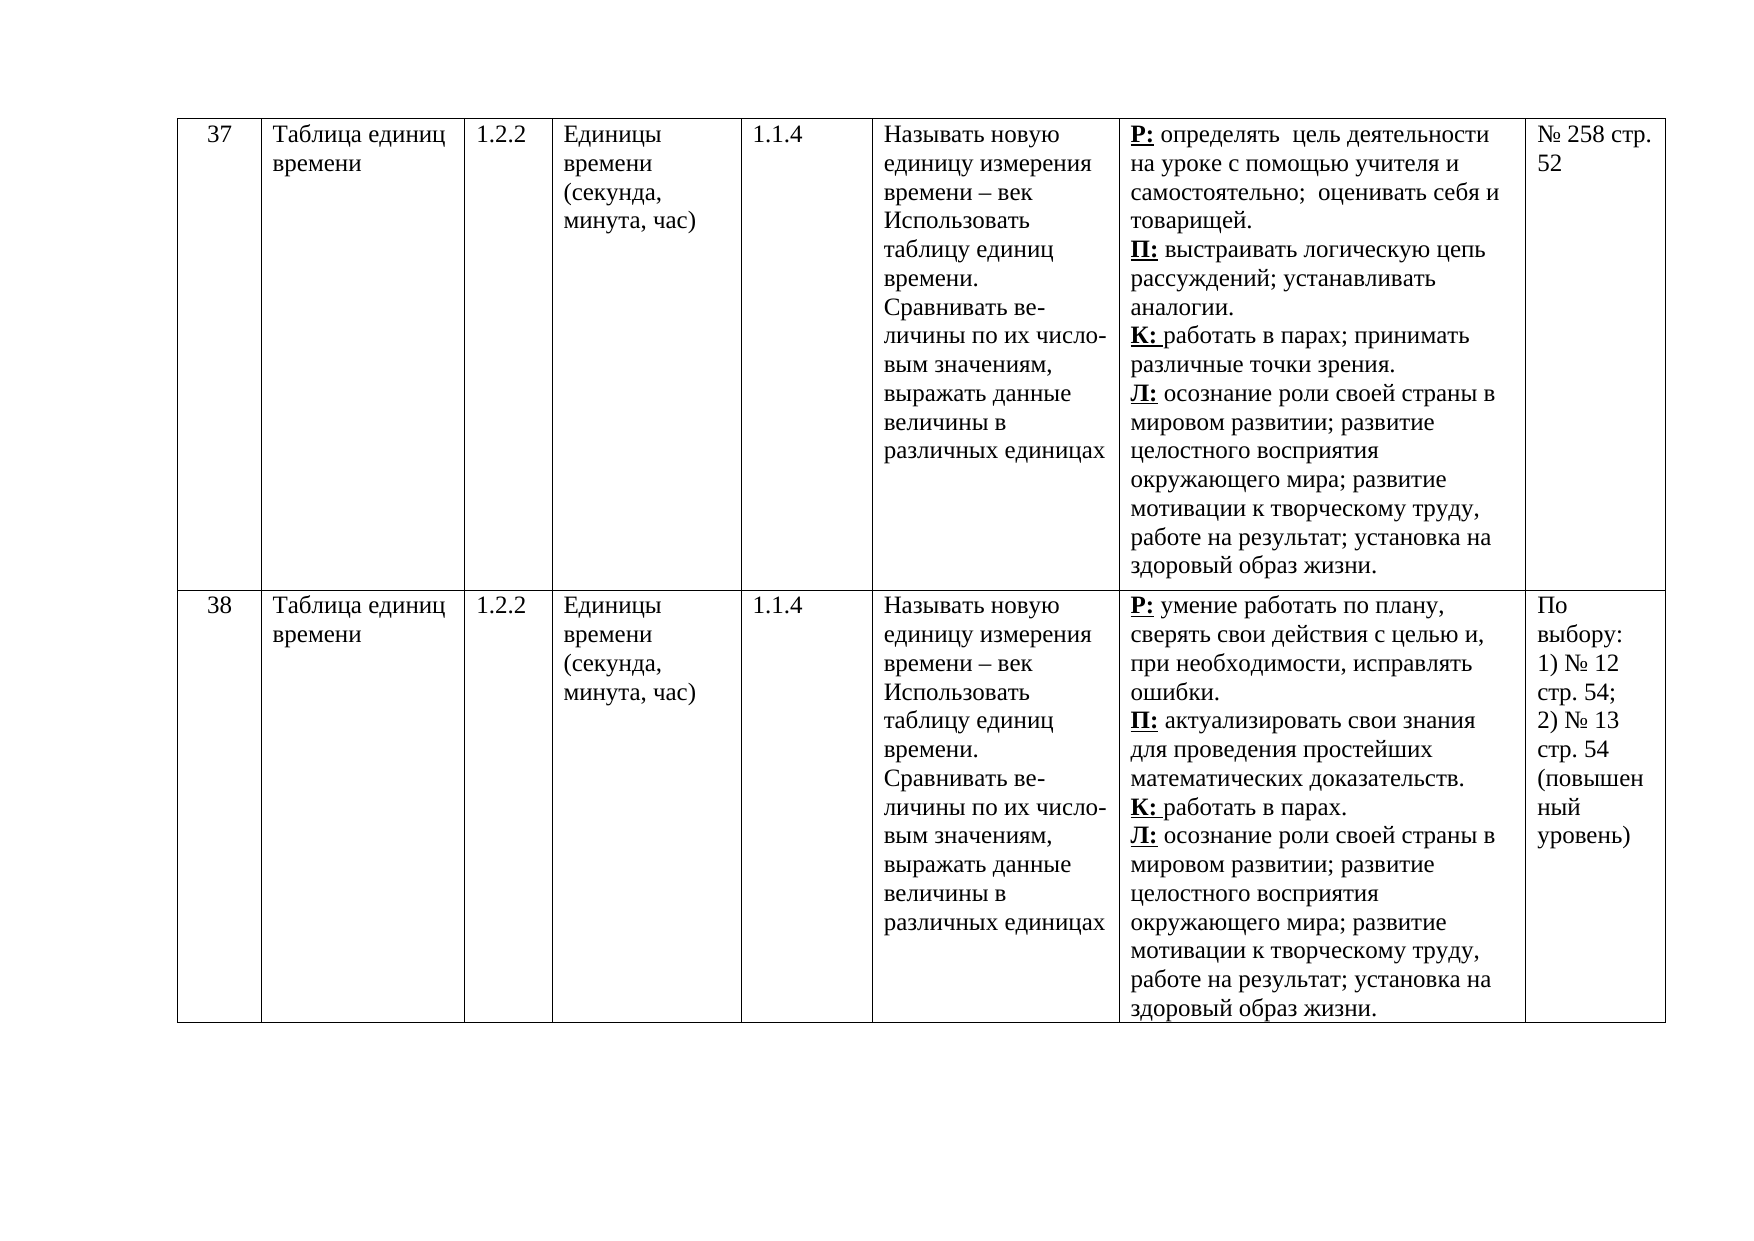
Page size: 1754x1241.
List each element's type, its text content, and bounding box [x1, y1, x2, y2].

table_cell Единицы времени (секунда, минута, час) [553, 591, 741, 1022]
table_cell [553, 119, 741, 589]
table_cell 1.1.4 [742, 119, 872, 589]
table_cell Р: умение работать по плану, сверять свои действия с целью и, при необходимости, исправлять ошибки. П: актуализировать свои знания для проведения простейших математических доказательств. К: работать в парах. Л: осознание роли своей страны в мировом развитии; развитие целостного восприятия окружающего мира; развитие мотивации к творческому труду, работе на результат; установка на здоровый образ жизни. [1120, 591, 1525, 1022]
table_cell Таблица единиц времени [262, 591, 464, 1022]
table_cell 1.2.2 [465, 591, 552, 1022]
table_cell № 258 стр. 52 [1526, 119, 1665, 589]
table_cell Таблица единиц времени [262, 119, 464, 589]
table_cell 37 [178, 119, 261, 589]
table_cell Р: определять цель деятельности на уроке с помощью учителя и самостоятельно; оценивать себя и товарищей. П: выстраивать логическую цепь рассуждений; устанавливать аналогии. К: работать в парах; принимать различные точки зрения. Л: осознание роли своей страны в мировом развитии; развитие целостного восприятия окружающего мира; развитие мотивации к творческому труду, работе на результат; установка на здоровый образ жизни. [1120, 119, 1525, 589]
table_cell 38 [178, 591, 261, 1022]
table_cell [873, 119, 1119, 589]
table_cell 1.1.4 [742, 591, 872, 1022]
table_cell 1.2.2 [465, 119, 552, 589]
table_cell По выбору: 1) № 12 стр. 54; 2) № 13 стр. 54 (повышенный уровень) [1526, 591, 1665, 1022]
